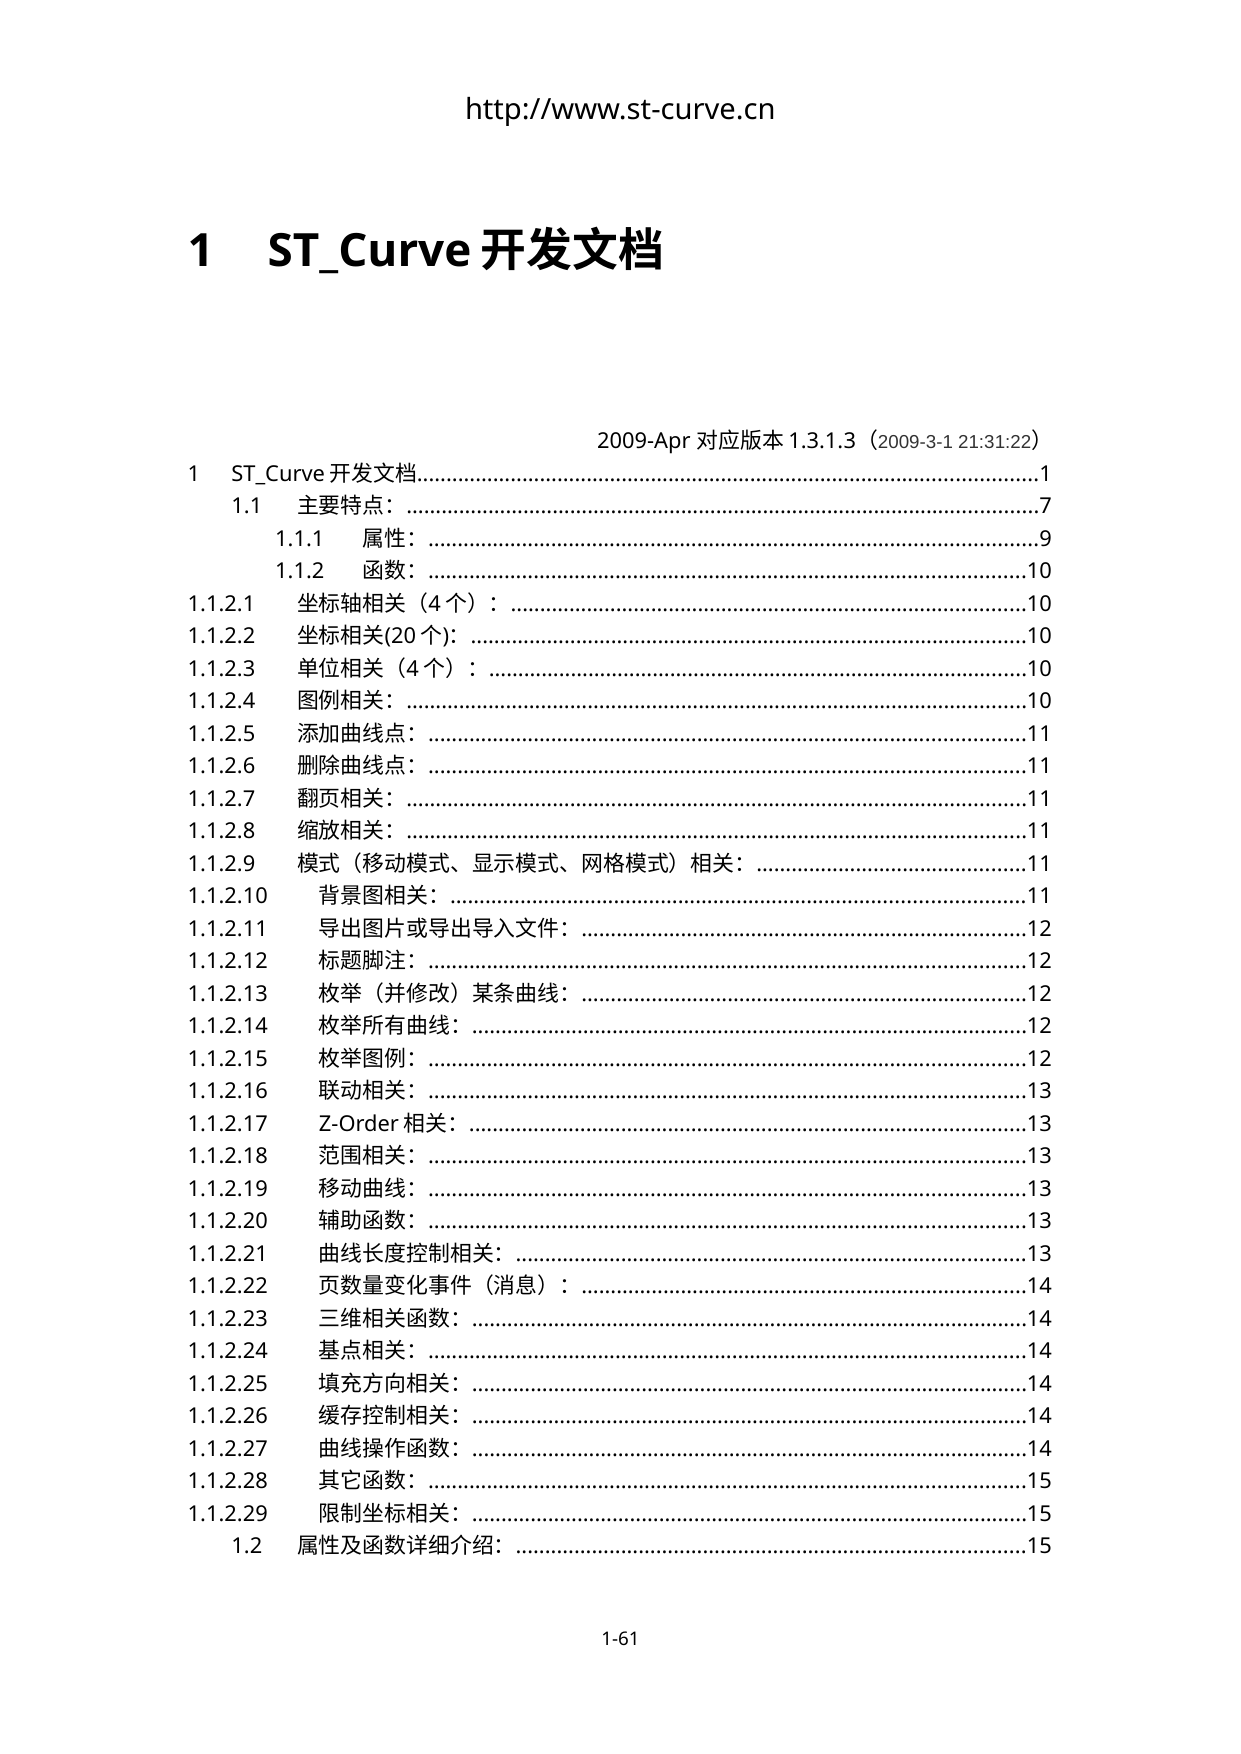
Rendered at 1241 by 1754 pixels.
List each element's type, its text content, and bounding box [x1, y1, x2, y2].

text 1.1.2.16 联动相关： 13 [187, 1073, 1053, 1106]
text 1.1.2.21 曲线长度控制相关： 13 [187, 1236, 1053, 1268]
text 1.1.2.12 标题脚注： 12 [187, 943, 1053, 976]
text 1.1.2.22 页数量变化事件（消息）： 14 [187, 1268, 1053, 1301]
subtitle ST_Curve开发文档 [187, 197, 1053, 295]
text 1.1.2.1 坐标轴相关（4个）： 10 [187, 586, 1053, 618]
text 1.1.2.29 限制坐标相关： 15 [187, 1496, 1053, 1528]
text 1.1.2.9 模式（移动模式、显示模式、网格模式）相关： 11 [187, 846, 1053, 878]
text 1.1.2.27 曲线操作函数： 14 [187, 1431, 1053, 1463]
text 1.1.2.2 坐标相关(20个)： 10 [187, 618, 1053, 651]
text 1.1.2.7 翻页相关： 11 [187, 781, 1053, 813]
text 1.1.2.20 辅助函数： 13 [187, 1203, 1053, 1236]
text 1.1.2.11 导出图片或导出导入文件： 12 [187, 911, 1053, 943]
text 1.1.2.8 缩放相关： 11 [187, 813, 1053, 846]
text 1.1.2.25 填充方向相关： 14 [187, 1366, 1053, 1398]
text 2009-Apr 对应版本1.3.1.3（2009-3-1 21:31:22） [187, 423, 1053, 456]
text 1.1.2.6 删除曲线点： 11 [187, 748, 1053, 781]
text 1.2 属性及函数详细介绍： 15 [231, 1528, 1053, 1561]
text 1.1.2.13 枚举（并修改）某条曲线： 12 [187, 976, 1053, 1008]
text 1.1.2.26 缓存控制相关： 14 [187, 1398, 1053, 1431]
text 1.1.2.4 图例相关： 10 [187, 683, 1053, 716]
text 1.1.2.14 枚举所有曲线： 12 [187, 1008, 1053, 1041]
text 1.1 主要特点： 7 [231, 488, 1053, 521]
text 1.1.2.15 枚举图例： 12 [187, 1041, 1053, 1073]
text 1.1.2.3 单位相关（4个）： 10 [187, 651, 1053, 683]
text 1.1.2.10 背景图相关： 11 [187, 878, 1053, 911]
text 1 ST_Curve开发文档 1 [187, 456, 1053, 488]
text 1.1.2 函数： 10 [275, 553, 1053, 586]
text 1.1.2.5 添加曲线点： 11 [187, 716, 1053, 748]
text 1.1.2.28 其它函数： 15 [187, 1463, 1053, 1496]
text 1.1.1 属性： 9 [275, 521, 1053, 553]
text 1.1.2.24 基点相关： 14 [187, 1333, 1053, 1366]
text 1.1.2.17 Z-Order相关： 13 [187, 1106, 1053, 1138]
text 1.1.2.23 三维相关函数： 14 [187, 1301, 1053, 1333]
text 1.1.2.19 移动曲线： 13 [187, 1171, 1053, 1203]
text 1.1.2.18 范围相关： 13 [187, 1138, 1053, 1171]
